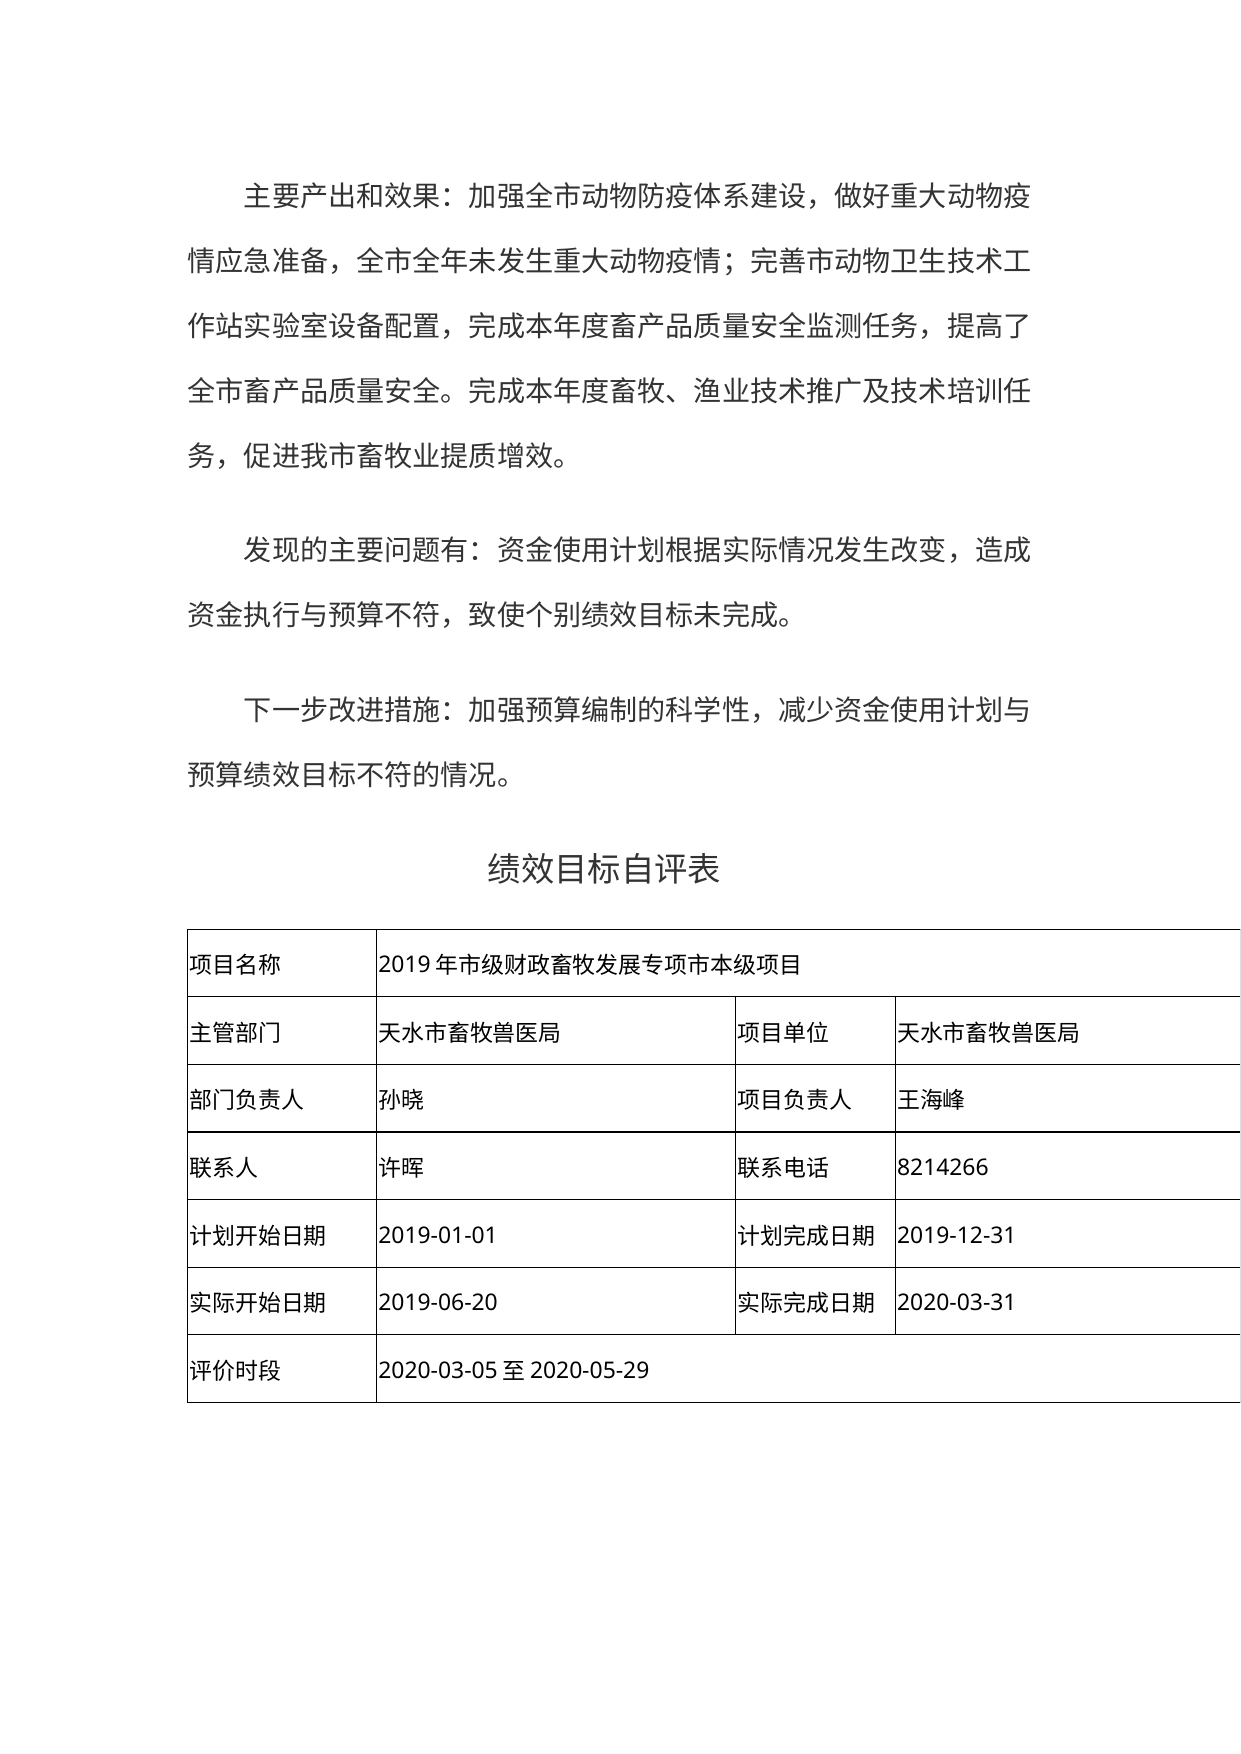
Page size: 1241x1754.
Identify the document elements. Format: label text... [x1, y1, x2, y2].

table_cell 2019-01-01 [377, 1200, 735, 1267]
table_header 2019年市级财政畜牧发展专项市本级项目 [377, 930, 1240, 996]
table_cell 2020-03-31 [896, 1268, 1240, 1334]
table_cell 实际开始日期 [188, 1268, 376, 1334]
table_cell 8214266 [896, 1133, 1240, 1199]
table_cell 许晖 [377, 1133, 735, 1199]
table_cell 评价时段 [188, 1335, 376, 1402]
table_cell 项目单位 [736, 997, 895, 1064]
table_cell 计划开始日期 [188, 1200, 376, 1267]
table_cell 孙晓 [377, 1065, 735, 1131]
table_cell 计划完成日期 [736, 1200, 895, 1267]
table_cell 项目负责人 [736, 1065, 895, 1131]
table_cell 王海峰 [896, 1065, 1240, 1131]
table_cell 天水市畜牧兽医局 [896, 997, 1240, 1064]
table_cell 2020-03-05至2020-05-29 [377, 1335, 1240, 1402]
table_cell 天水市畜牧兽医局 [377, 997, 735, 1064]
table_cell 2019-12-31 [896, 1200, 1240, 1267]
table_cell 联系电话 [736, 1133, 895, 1199]
table_cell 实际完成日期 [736, 1268, 895, 1334]
table_cell 联系人 [188, 1133, 376, 1199]
table_header 项目名称 [188, 930, 376, 996]
text 发现的主要问题有：资金使用计划根据实际情况发生改变，造成资金执行与预算不符，致使个别绩效目标未完成。 [187, 516, 1053, 646]
text 绩效目标自评表 [187, 834, 1053, 899]
text 下一步改进措施：加强预算编制的科学性，减少资金使用计划与预算绩效目标不符的情况。 [187, 675, 1053, 805]
text 主要产出和效果：加强全市动物防疫体系建设，做好重大动物疫情应急准备，全市全年未发生重大动物疫情；完善市动物卫生技术工作站实验室设备配置，完成本年度畜产品质量安全监测任务，提高了全市畜产品质量安全。完成本年度畜牧、渔业技术推广及技术培训任务，促进我市畜牧业提质增效。 [187, 162, 1053, 487]
table_cell 主管部门 [188, 997, 376, 1064]
table_cell 2019-06-20 [377, 1268, 735, 1334]
table_cell 部门负责人 [188, 1065, 376, 1131]
